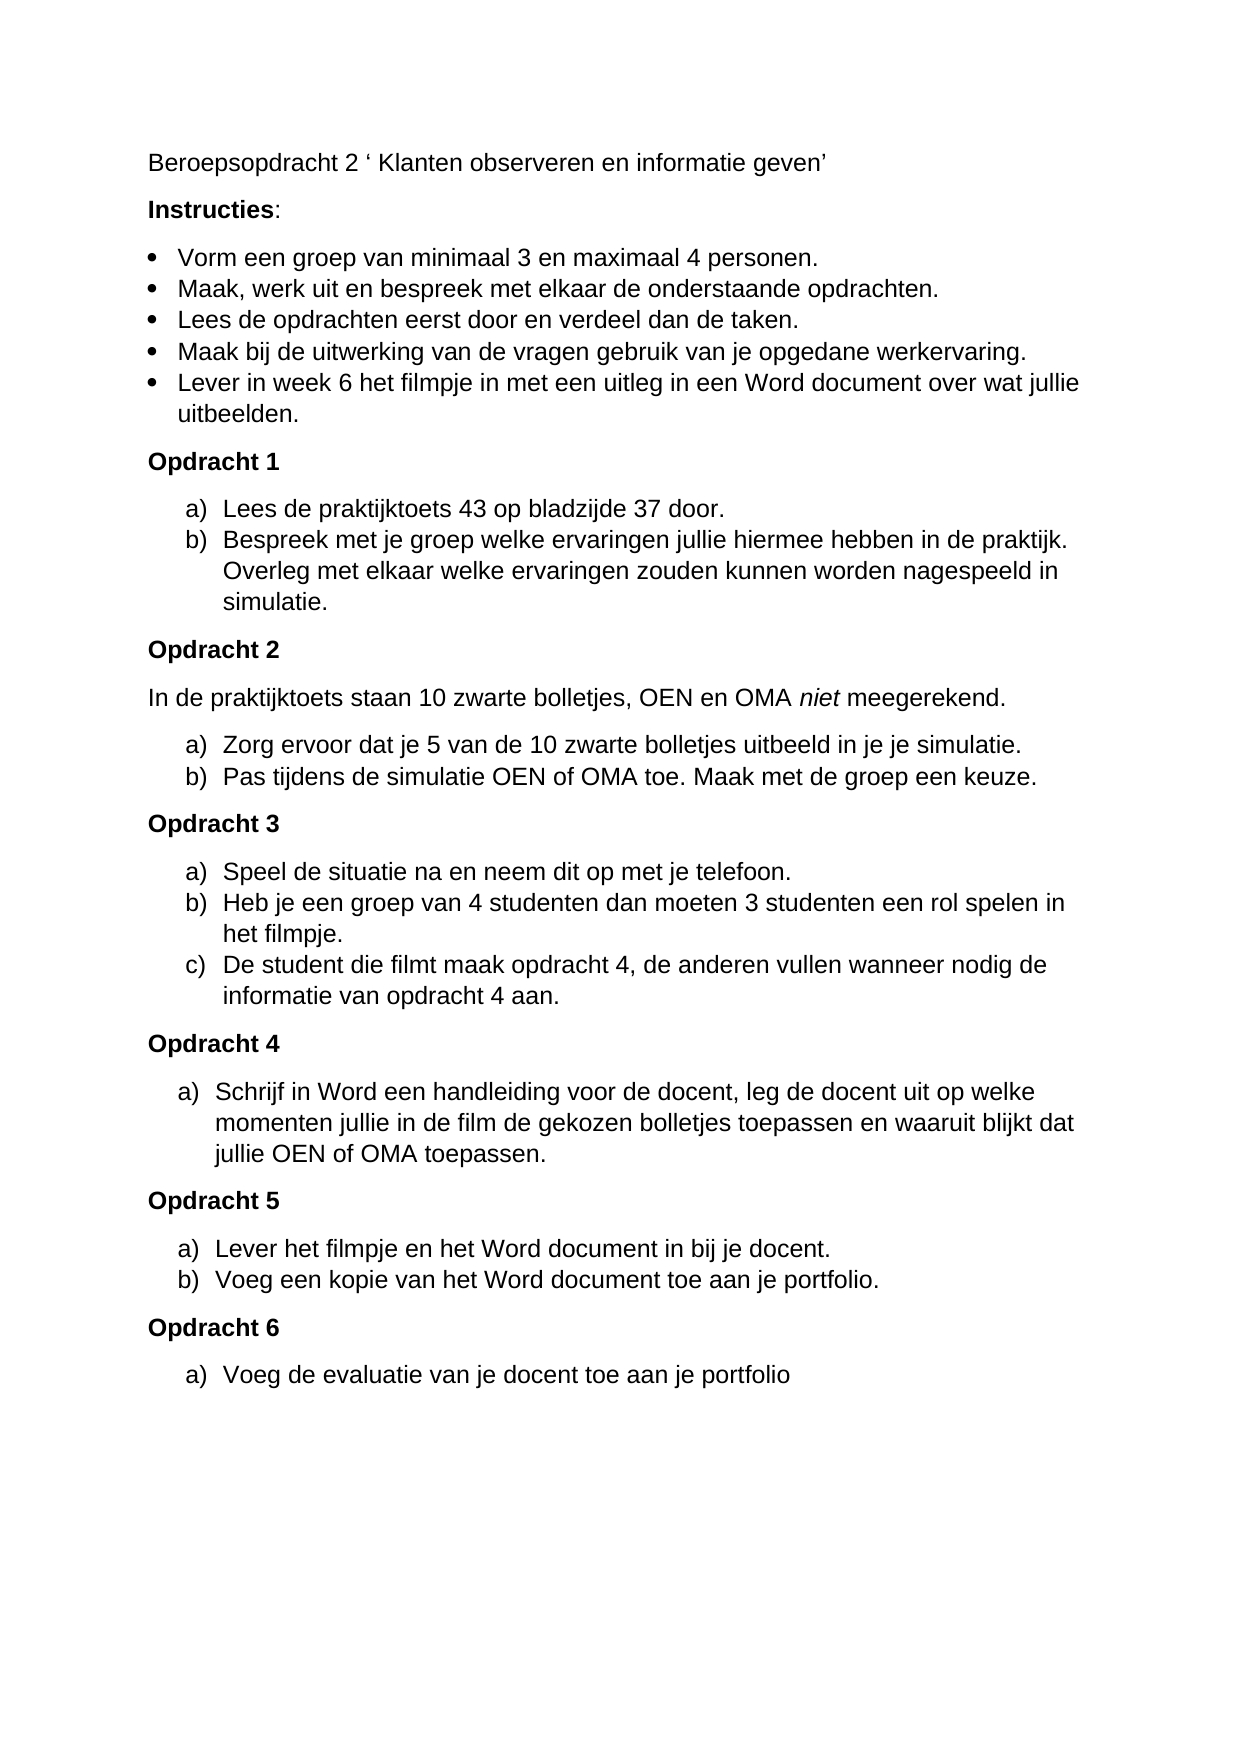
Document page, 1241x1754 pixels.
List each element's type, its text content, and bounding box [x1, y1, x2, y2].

list Lees de opdrachten eerst door en verdeel dan de taken. [148, 305, 1093, 334]
list Heb je een groep van 4 studenten dan moeten 3 studenten een rol spelen in het filmpje. [185, 888, 1093, 948]
list Maak bij de uitwerking van de vragen gebruik van je opgedane werkervaring. [148, 336, 1093, 365]
text Opdracht 1 [148, 446, 1093, 475]
text Opdracht 6 [148, 1313, 1093, 1341]
list Speel de situatie na en neem dit op met je telefoon. [185, 857, 1093, 886]
text Beroepsopdracht 2 ‘ Klanten observeren en informatie geven’ [148, 148, 1093, 176]
list Pas tijdens de simulatie OEN of OMA toe. Maak met de groep een keuze. [185, 761, 1093, 790]
list Schrijf in Word een handleiding voor de docent, leg de docent uit op welke momenten jullie in de film de gekozen bolletjes toepassen en waaruit blijkt dat jullie OEN of OMA toepassen. [177, 1076, 1093, 1167]
list Zorg ervoor dat je 5 van de 10 zwarte bolletjes uitbeeld in je je simulatie. [185, 730, 1093, 759]
text Opdracht 3 [148, 809, 1093, 838]
text Opdracht 4 [148, 1029, 1093, 1057]
text Instructies: [148, 195, 1093, 224]
text Opdracht 2 [148, 635, 1093, 664]
list Lever in week 6 het filmpje in met een uitleg in een Word document over wat jullie uitbeelden. [148, 368, 1093, 427]
list Maak, werk uit en bespreek met elkaar de onderstaande opdrachten. [148, 274, 1093, 303]
text In de praktijktoets staan 10 zwarte bolletjes, OEN en OMA niet meegerekend. [148, 683, 1093, 711]
list Vorm een groep van minimaal 3 en maximaal 4 personen. [148, 243, 1093, 272]
list Voeg een kopie van het Word document toe aan je portfolio. [177, 1265, 1093, 1294]
list De student die filmt maak opdracht 4, de anderen vullen wanneer nodig de informatie van opdracht 4 aan. [185, 950, 1093, 1010]
list Lees de praktijktoets 43 op bladzijde 37 door. [185, 494, 1093, 523]
list Lever het filmpje en het Word document in bij je docent. [177, 1234, 1093, 1263]
text Opdracht 5 [148, 1186, 1093, 1215]
list Voeg de evaluatie van je docent toe aan je portfolio [185, 1360, 1093, 1389]
list Bespreek met je groep welke ervaringen jullie hiermee hebben in de praktijk. Overleg met elkaar welke ervaringen zouden kunnen worden nagespeeld in simulatie. [185, 525, 1093, 616]
